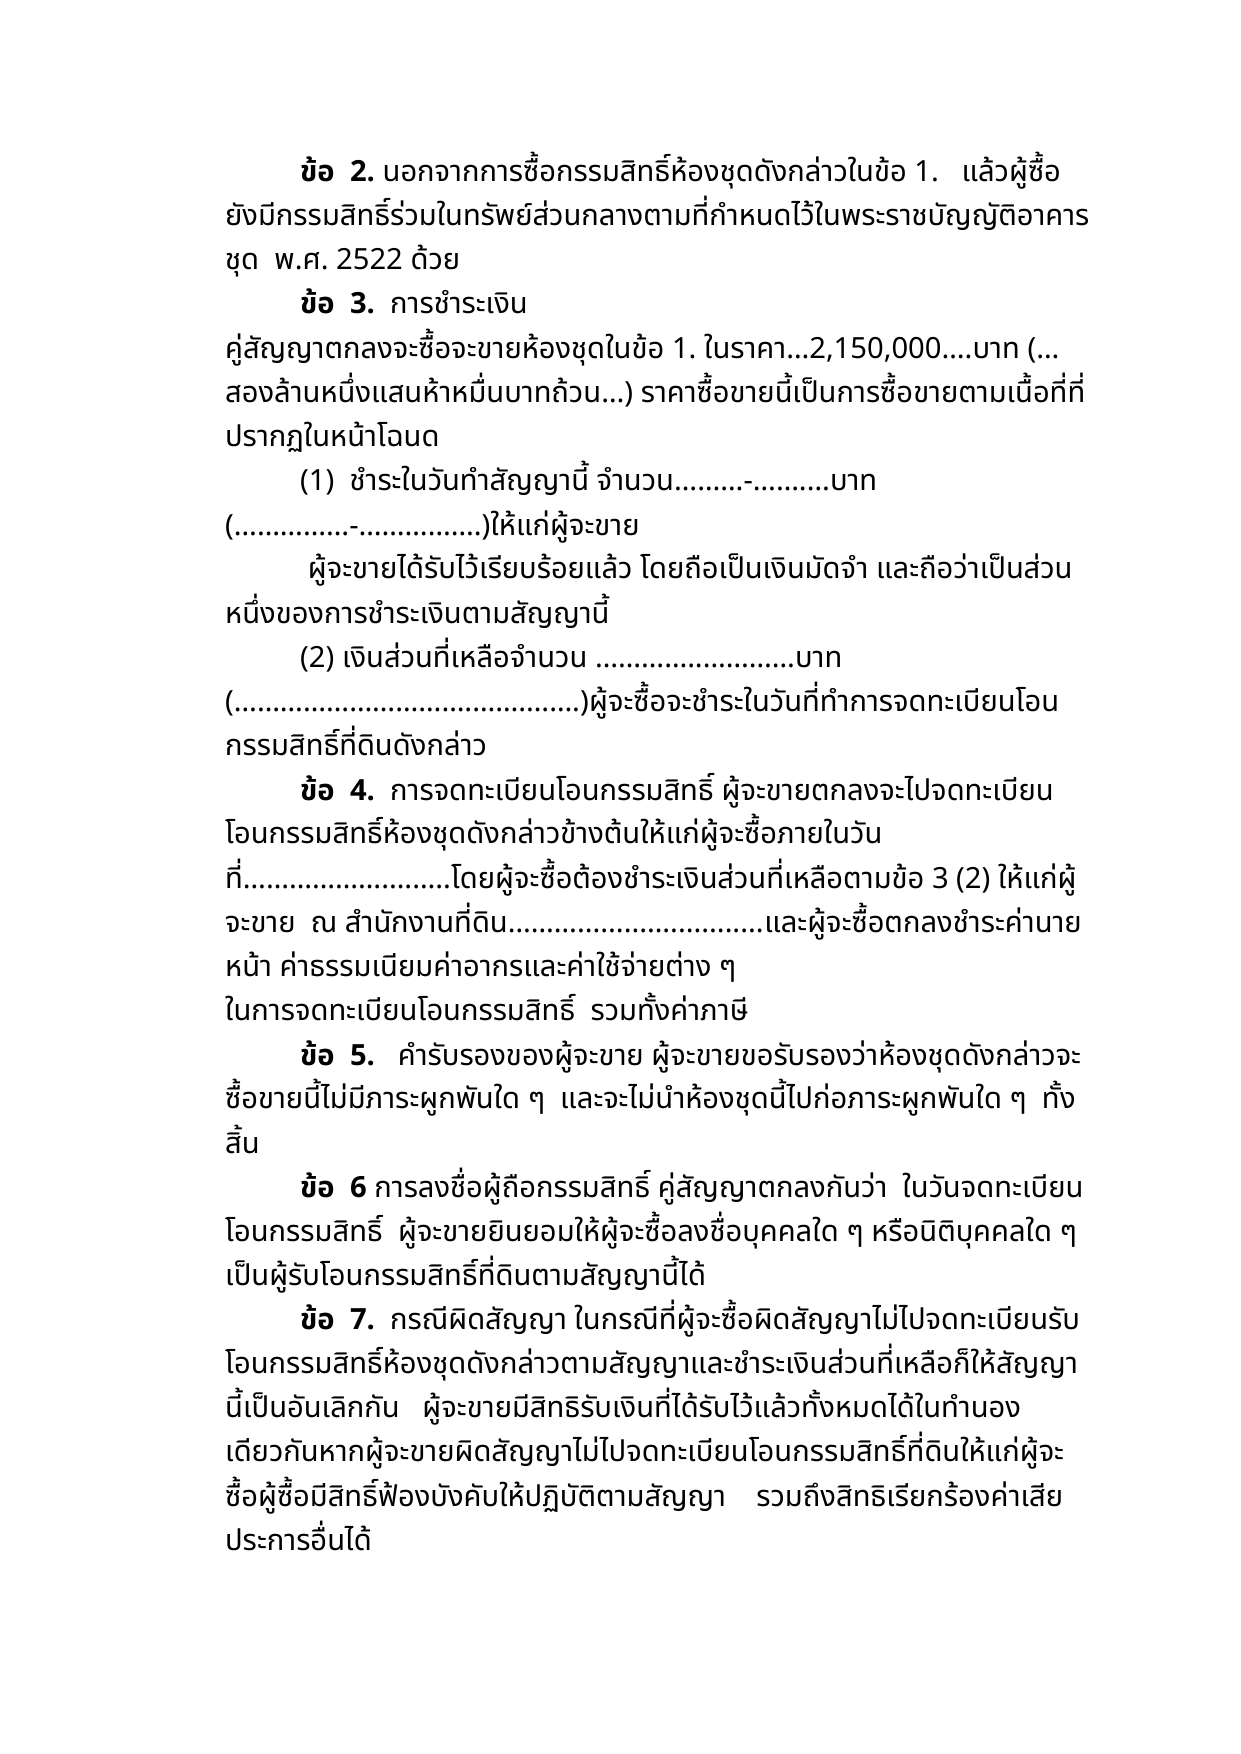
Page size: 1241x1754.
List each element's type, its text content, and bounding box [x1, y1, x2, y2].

text ในการจดทะเบียนโอนกรรมสิทธิ์ รวมทั้งค่าภาษี [225, 990, 1090, 1034]
text ข้อ 5. คำรับรองของผู้จะขาย ผู้จะขายขอรับรองว่าห้องชุดดังกล่าวจะซื้อขายนี้ไม่มีภาระผูกพันใด ๆ และจะไม่นำห้องชุดนี้ไปก่อภาระผูกพันใด ๆ ทั้งสิ้น [225, 1034, 1090, 1166]
text ข้อ 3. การชำระเงิน [300, 283, 1090, 327]
text ข้อ 4. การจดทะเบียนโอนกรรมสิทธิ์ ผู้จะขายตกลงจะไปจดทะเบียนโอนกรรมสิทธิ์ห้องชุดดังกล่าวข้างต้นให้แก่ผู้จะซื้อภายในวันที่……………….……..โดยผู้จะซื้อต้องชำระเงินส่วนที่เหลือตามข้อ 3 (2) ให้แก่ผู้จะขาย ณ สำนักงานที่ดิน……….........…............และผู้จะซื้อตกลงชำระค่านายหน้า ค่าธรรมเนียมค่าอากรและค่าใช้จ่ายต่าง ๆ [225, 769, 1090, 990]
text (2) เงินส่วนที่เหลือจำนวน …………..…………บาท (………………………….…….…….)ผู้จะซื้อจะชำระในวันที่ทำการจดทะเบียนโอนกรรมสิทธิ์ที่ดินดังกล่าว [225, 636, 1090, 769]
text คู่สัญญาตกลงจะซื้อจะขายห้องชุดในข้อ 1. ในราคา…2,150,000….บาท (…สองล้านหนึ่งแสนห้าหมื่นบาทถ้วน…) ราคาซื้อขายนี้เป็นการซื้อขายตามเนื้อที่ที่ปรากฏในหน้าโฉนด [225, 327, 1090, 459]
text ข้อ 7. กรณีผิดสัญญา ในกรณีที่ผู้จะซื้อผิดสัญญาไม่ไปจดทะเบียนรับโอนกรรมสิทธิ์ห้องชุดดังกล่าวตามสัญญาและชำระเงินส่วนที่เหลือก็ให้สัญญานี้เป็นอันเลิกกัน ผู้จะขายมีสิทธิรับเงินที่ได้รับไว้แล้วทั้งหมดได้ในทำนองเดียวกันหากผู้จะขายผิดสัญญาไม่ไปจดทะเบียนโอนกรรมสิทธิ์ที่ดินให้แก่ผู้จะซื้อผู้ซื้อมีสิทธิ์ฟ้องบังคับให้ปฏิบัติตามสัญญา รวมถึงสิทธิเรียกร้องค่าเสียประการอื่นได้ [225, 1298, 1090, 1563]
text ข้อ 2. นอกจากการซื้อกรรมสิทธิ์ห้องชุดดังกล่าวในข้อ 1. แล้วผู้ซื้อยังมีกรรมสิทธิ์ร่วมในทรัพย์ส่วนกลางตามที่กำหนดไว้ในพระราชบัญญัติอาคารชุด พ.ศ. 2522 ด้วย [225, 150, 1090, 283]
text ข้อ 6 การลงชื่อผู้ถือกรรมสิทธิ์ คู่สัญญาตกลงกันว่า ในวันจดทะเบียนโอนกรรมสิทธิ์ ผู้จะขายยินยอมให้ผู้จะซื้อลงชื่อบุคคลใด ๆ หรือนิติบุคคลใด ๆ เป็นผู้รับโอนกรรมสิทธิ์ที่ดินตามสัญญานี้ได้ [225, 1166, 1090, 1298]
text ผู้จะขายได้รับไว้เรียบร้อยแล้ว โดยถือเป็นเงินมัดจำ และถือว่าเป็นส่วนหนึ่งของการชำระเงินตามสัญญานี้ [225, 548, 1090, 636]
text (1) ชำระในวันทำสัญญานี้ จำนวน………-…….…บาท (……………-…………….)ให้แก่ผู้จะขาย [225, 459, 1090, 548]
